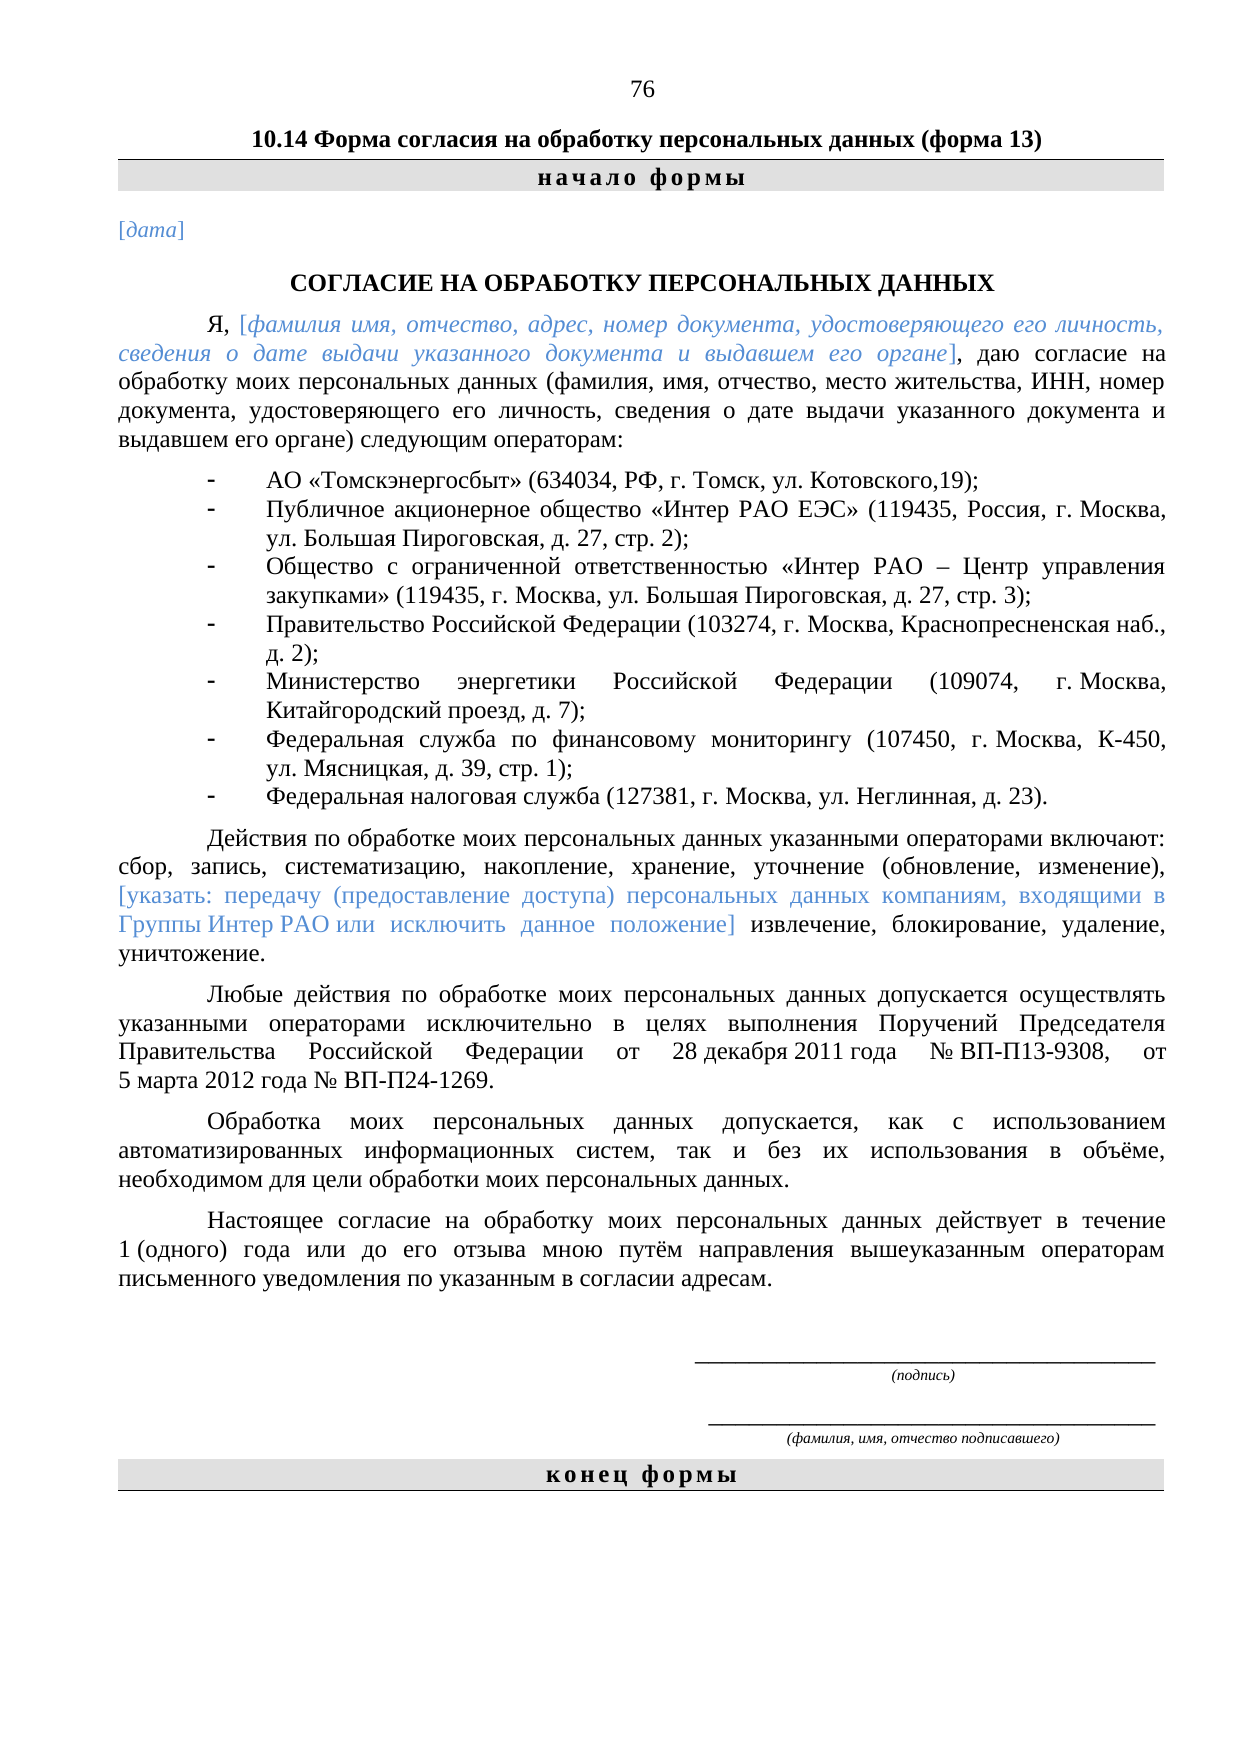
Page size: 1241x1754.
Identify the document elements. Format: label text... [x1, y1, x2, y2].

table_cell _________________________________ (фамилия, имя, отчество подписавшего) [683, 1397, 1166, 1459]
text 10.14 Форма согласия на обработку персональных данных (форма 13) [251, 124, 1166, 153]
text Действия по обработке моих персональных данных указанными операторами включают: сбор, запись, систематизацию, накопление, хранение, уточнение (обновление, изменение), [указать: передачу (предоставление доступа) персональных данных компаниям, входящими в Группы Интер РАО или исключить данное положение] извлечение, блокирование, удаление, уничтожение. [118, 823, 1166, 966]
list Публичное акционерное общество «Интер РАО ЕЭС» (119435, Россия, г. Москва, ул. Большая Пироговская, д. 27, стр. 2); [207, 494, 1166, 551]
list АО «Томскэнергосбыт» (634034, РФ, г. Томск, ул. Котовского,19); [207, 465, 1166, 494]
text Любые действия по обработке моих персональных данных допускается осуществлять указанными операторами исключительно в целях выполнения Поручений Председателя Правительства Российской Федерации от 28 декабря 2011 года № ВП-П13-9308, от 5 марта 2012 года № ВП-П24-1269. [118, 979, 1166, 1094]
text СОГЛАСИЕ НА ОБРАБОТКУ ПЕРСОНАЛЬНЫХ ДАННЫХ [118, 268, 1166, 296]
text Обработка моих персональных данных допускается, как с использованием автоматизированных информационных систем, так и без их использования в объёме, необходимом для цели обработки моих персональных данных. [118, 1106, 1166, 1193]
text [дата] [118, 216, 1166, 243]
list Министерство энергетики Российской Федерации (109074, г. Москва, Китайгородский проезд, д. 7); [207, 666, 1166, 724]
table_header __________________________________ (подпись) [683, 1304, 1166, 1397]
list Общество с ограниченной ответственностью «Интер РАО – Центр управления закупками» (119435, г. Москва, ул. Большая Пироговская, д. 27, стр. 3); [207, 551, 1166, 609]
list Правительство Российской Федерации (103274, г. Москва, Краснопресненская наб., д. 2); [207, 609, 1166, 666]
text начало формы [118, 160, 1164, 191]
text конец формы [118, 1459, 1164, 1490]
list Федеральная служба по финансовому мониторингу (107450, г. Москва, К-450, ул. Мясницкая, д. 39, стр. 1); [207, 724, 1166, 781]
text Я, [фамилия имя, отчество, адрес, номер документа, удостоверяющего его личность, сведения о дате выдачи указанного документа и выдавшем его органе], даю согласие на обработку моих персональных данных (фамилия, имя, отчество, место жительства, ИНН, номер документа, удостоверяющего его личность, сведения о дате выдачи указанного документа и выдавшем его органе) следующим операторам: [118, 309, 1166, 453]
list Федеральная налоговая служба (127381, г. Москва, ул. Неглинная, д. 23). [207, 781, 1166, 810]
text Настоящее согласие на обработку моих персональных данных действует в течение 1 (одного) года или до его отзыва мною путём направления вышеуказанным операторам письменного уведомления по указанным в согласии адресам. [118, 1205, 1166, 1291]
